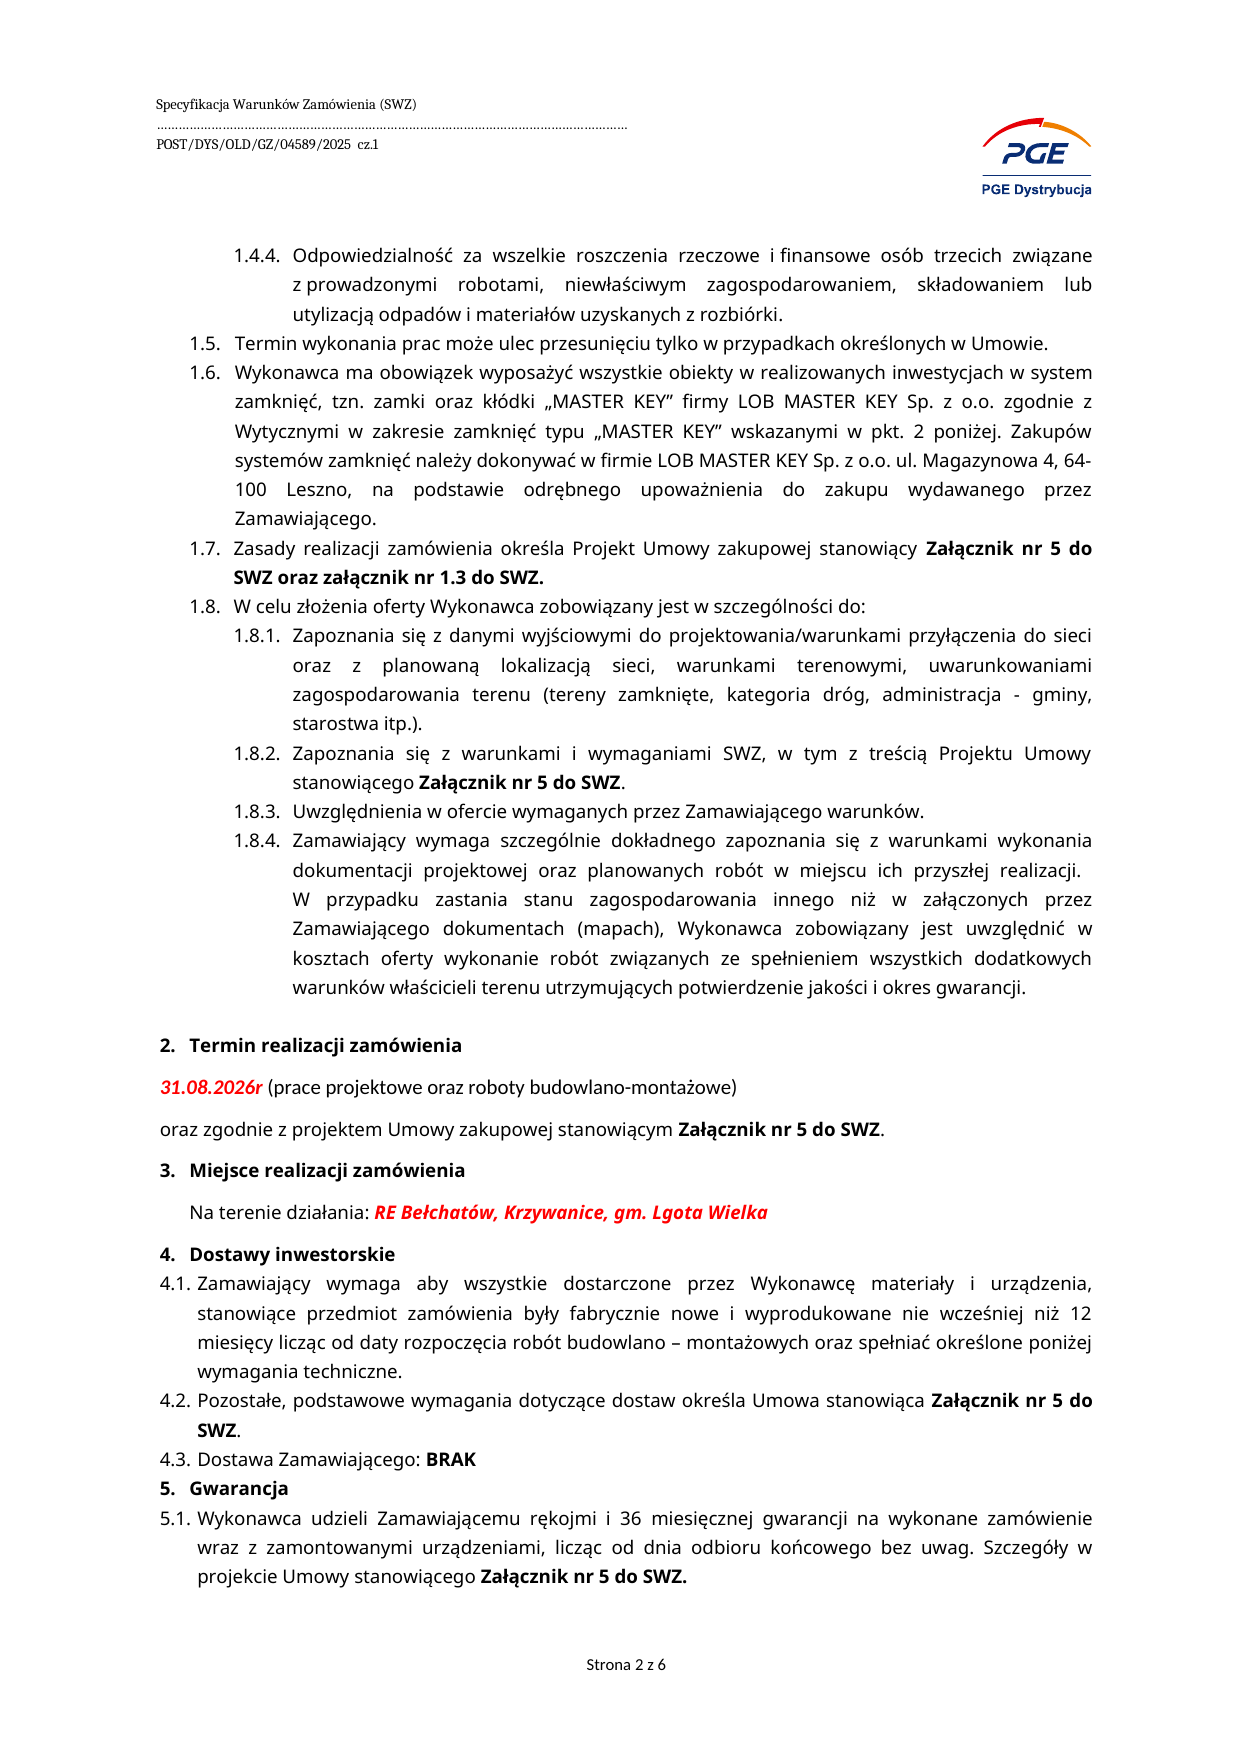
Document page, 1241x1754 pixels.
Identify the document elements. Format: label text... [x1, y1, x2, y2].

list W celu złożenia oferty Wykonawca zobowiązany jest w szczególności do: [189, 593, 1093, 619]
text oraz zgodnie z projektem Umowy zakupowej stanowiącym Załącznik nr 5 do SWZ. [159, 1116, 1093, 1142]
list Zapoznania się z warunkami i wymaganiami SWZ, w tym z treścią Projektu Umowy stanowiącego Załącznik nr 5 do SWZ. [233, 740, 1093, 795]
list Termin wykonania prac może ulec przesunięciu tylko w przypadkach określonych w Umowie. [189, 330, 1093, 356]
text 31.08.2026r (prace projektowe oraz roboty budowlano-montażowe) [159, 1074, 1093, 1100]
list Uwzględnienia w ofercie wymaganych przez Zamawiającego warunków. [233, 798, 1093, 824]
list Gwarancja [159, 1476, 1093, 1501]
list Termin realizacji zamówienia [159, 1033, 1093, 1058]
text Na terenie działania: RE Bełchatów, Krzywanice, gm. Lgota Wielka [159, 1199, 1093, 1225]
list Odpowiedzialność za wszelkie roszczenia rzeczowe i finansowe osób trzecich związane z prowadzonymi robotami, niewłaściwym zagospodarowaniem, składowaniem lub utylizacją odpadów i materiałów uzyskanych z rozbiórki. [233, 242, 1093, 326]
list Pozostałe, podstawowe wymagania dotyczące dostaw określa Umowa stanowiąca Załącznik nr 5 do SWZ. [159, 1388, 1093, 1442]
list Dostawy inwestorskie [159, 1241, 1093, 1267]
list Zapoznania się z danymi wyjściowymi do projektowania/warunkami przyłączenia do sieci oraz z planowaną lokalizacją sieci, warunkami terenowymi, uwarunkowaniami zagospodarowania terenu (tereny zamknięte, kategoria dróg, administracja - gminy, starostwa itp.). [233, 623, 1093, 736]
list Wykonawca udzieli Zamawiającemu rękojmi i 36 miesięcznej gwarancji na wykonane zamówienie wraz z zamontowanymi urządzeniami, licząc od dnia odbioru końcowego bez uwag. Szczegóły w projekcie Umowy stanowiącego Załącznik nr 5 do SWZ. [159, 1505, 1093, 1589]
list Zamawiający wymaga aby wszystkie dostarczone przez Wykonawcę materiały i urządzenia, stanowiące przedmiot zamówienia były fabrycznie nowe i wyprodukowane nie wcześniej niż 12 miesięcy licząc od daty rozpoczęcia robót budowlano – montażowych oraz spełniać określone poniżej wymagania techniczne. [159, 1271, 1093, 1384]
list Zasady realizacji zamówienia określa Projekt Umowy zakupowej stanowiący Załącznik nr 5 do SWZ oraz załącznik nr 1.3 do SWZ. [189, 535, 1093, 590]
list Zamawiający wymaga szczególnie dokładnego zapoznania się z warunkami wykonania dokumentacji projektowej oraz planowanych robót w miejscu ich przyszłej realizacji. W przypadku zastania stanu zagospodarowania innego niż w załączonych przez Zamawiającego dokumentach (mapach), Wykonawca zobowiązany jest uwzględnić w kosztach oferty wykonanie robót związanych ze spełnieniem wszystkich dodatkowych warunków właścicieli terenu utrzymujących potwierdzenie jakości i okres gwarancji. [233, 828, 1093, 999]
list Dostawa Zamawiającego: BRAK [159, 1446, 1093, 1472]
list Miejsce realizacji zamówienia [159, 1158, 1093, 1183]
list Wykonawca ma obowiązek wyposażyć wszystkie obiekty w realizowanych inwestycjach w system zamknięć, tzn. zamki oraz kłódki „MASTER KEY” firmy LOB MASTER KEY Sp. z o.o. zgodnie z Wytycznymi w zakresie zamknięć typu „MASTER KEY” wskazanymi w pkt. 2 poniżej. Zakupów systemów zamknięć należy dokonywać w firmie LOB MASTER KEY Sp. z o.o. ul. Magazynowa 4, 64-100 Leszno, na podstawie odrębnego upoważnienia do zakupu wydawanego przez Zamawiającego. [189, 359, 1093, 531]
